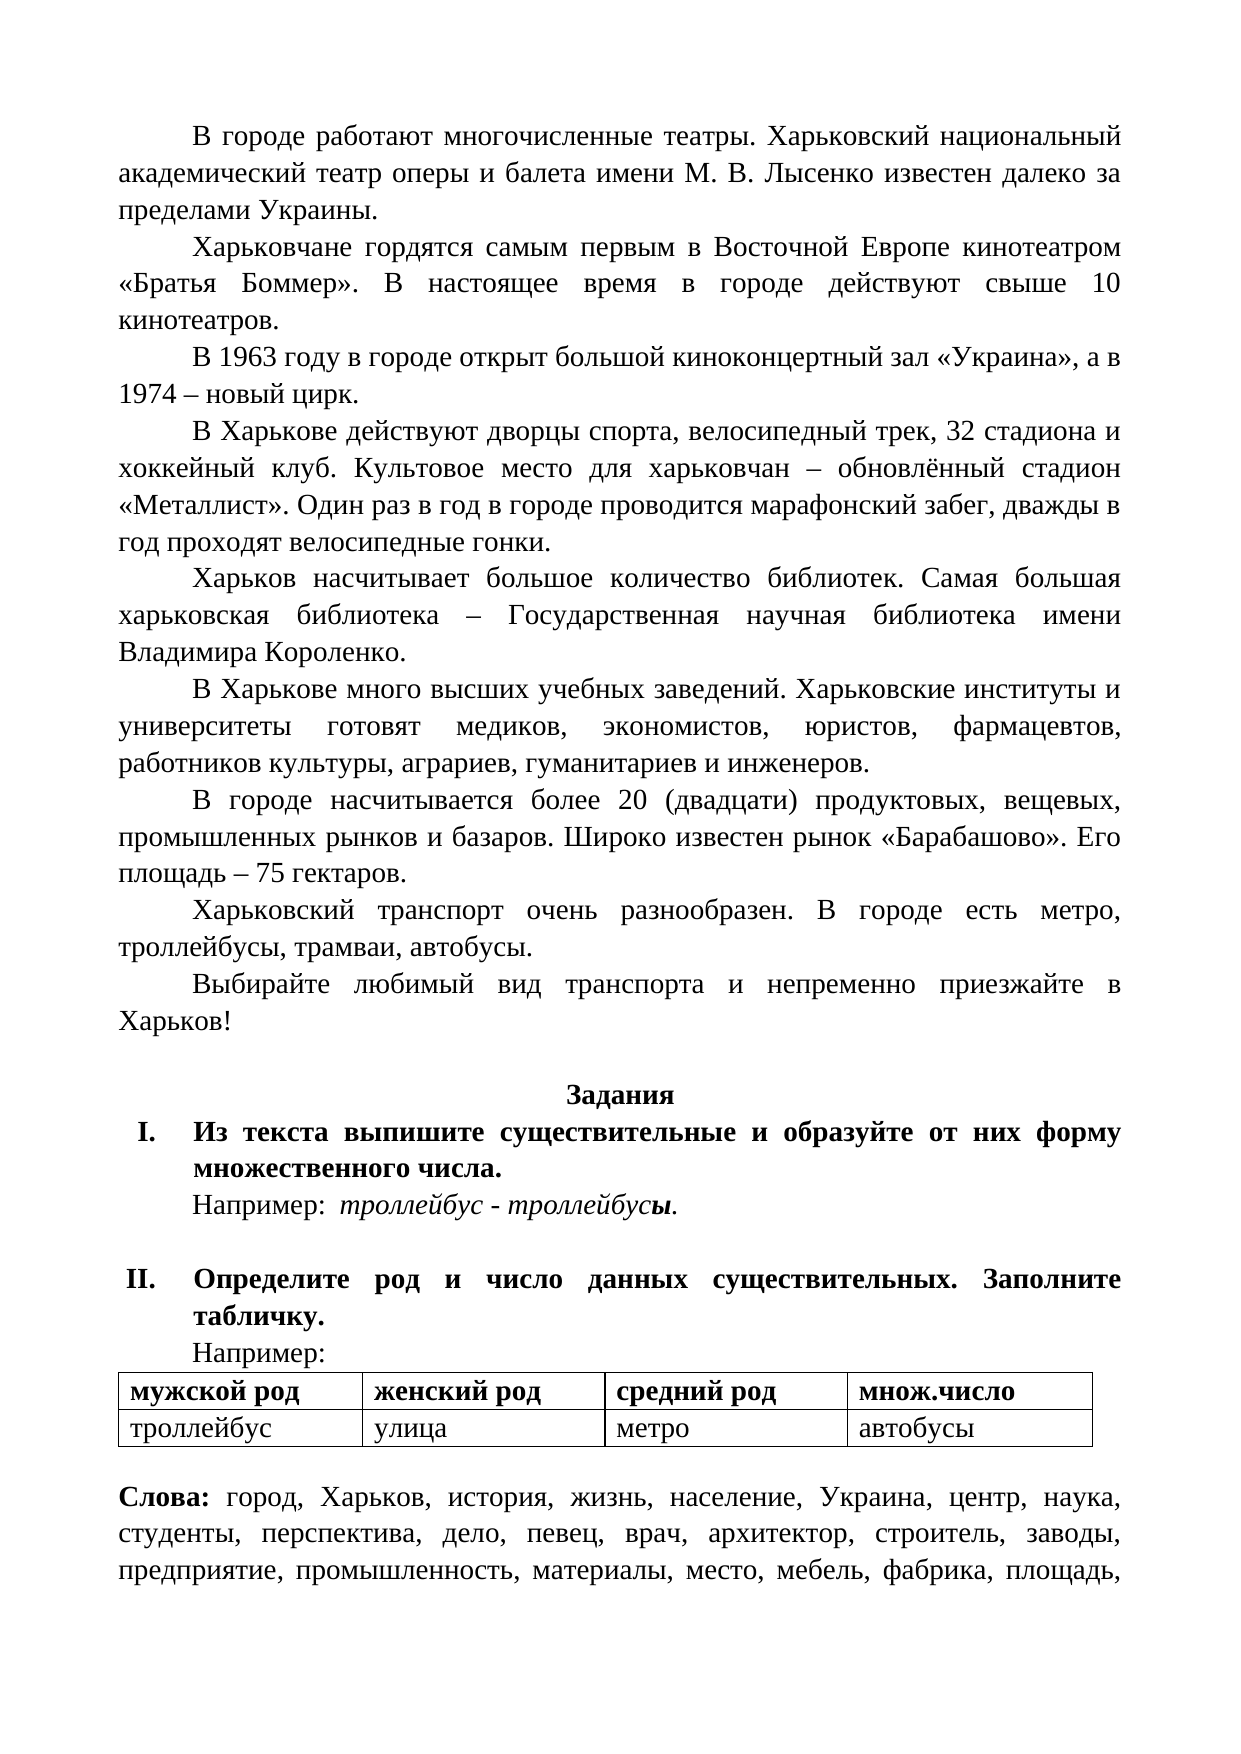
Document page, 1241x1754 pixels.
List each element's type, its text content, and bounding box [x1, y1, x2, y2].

text В Харькове действуют дворцы спорта, велосипедный трек, 32 стадиона и хоккейный клуб. Культовое место для харьковчан – обновлённый стадион «Металлист». Один раз в год в городе проводится марафонский забег, дважды в год проходят велосипедные гонки. [118, 413, 1122, 557]
text Харьков насчитывает большое количество библиотек. Самая большая харьковская библиотека – Государственная научная библиотека имени Владимира Короленко. [118, 561, 1122, 668]
list Из текста выпишите существительные и образуйте от них форму множественного числа. [156, 1114, 1122, 1184]
table_header средний род [606, 1373, 847, 1409]
text Харьковский транспорт очень разнообразен. В городе есть метро, троллейбусы, трамваи, автобусы. [118, 892, 1122, 963]
text Выбирайте любимый вид транспорта и непременно приезжайте в Харьков! [118, 966, 1122, 1037]
table_header мужской род [119, 1373, 362, 1409]
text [118, 1479, 1122, 1586]
text В Харькове много высших учебных заведений. Харьковские институты и университеты готовят медиков, экономистов, юристов, фармацевтов, работников культуры, аграриев, гуманитариев и инженеров. [118, 671, 1122, 778]
table_cell улица [363, 1410, 604, 1446]
table_header множ.число [848, 1373, 1092, 1409]
table_cell автобусы [848, 1410, 1092, 1446]
text В городе работают многочисленные театры. Харьковский национальный академический театр оперы и балета имени М. В. Лысенко известен далеко за пределами Украины. [118, 118, 1122, 225]
table_header женский род [363, 1373, 604, 1409]
text Задания [118, 1077, 1122, 1110]
list Определите род и число данных существительных. Заполните табличку. [156, 1261, 1122, 1332]
text В городе насчитывается более 20 (двадцати) продуктовых, вещевых, промышленных рынков и базаров. Широко известен рынок «Барабашово». Его площадь – 75 гектаров. [118, 782, 1122, 889]
text В 1963 году в городе открыт большой киноконцертный зал «Украина», а в 1974 – новый цирк. [118, 339, 1122, 410]
table_cell метро [606, 1410, 847, 1446]
text Например: троллейбус - троллейбусы. [118, 1187, 1122, 1221]
table_cell троллейбус [119, 1410, 362, 1446]
text Например: [118, 1335, 1122, 1368]
text Харьковчане гордятся самым первым в Восточной Европе кинотеатром «Братья Боммер». В настоящее время в городе действуют свыше 10 кинотеатров. [118, 229, 1122, 336]
